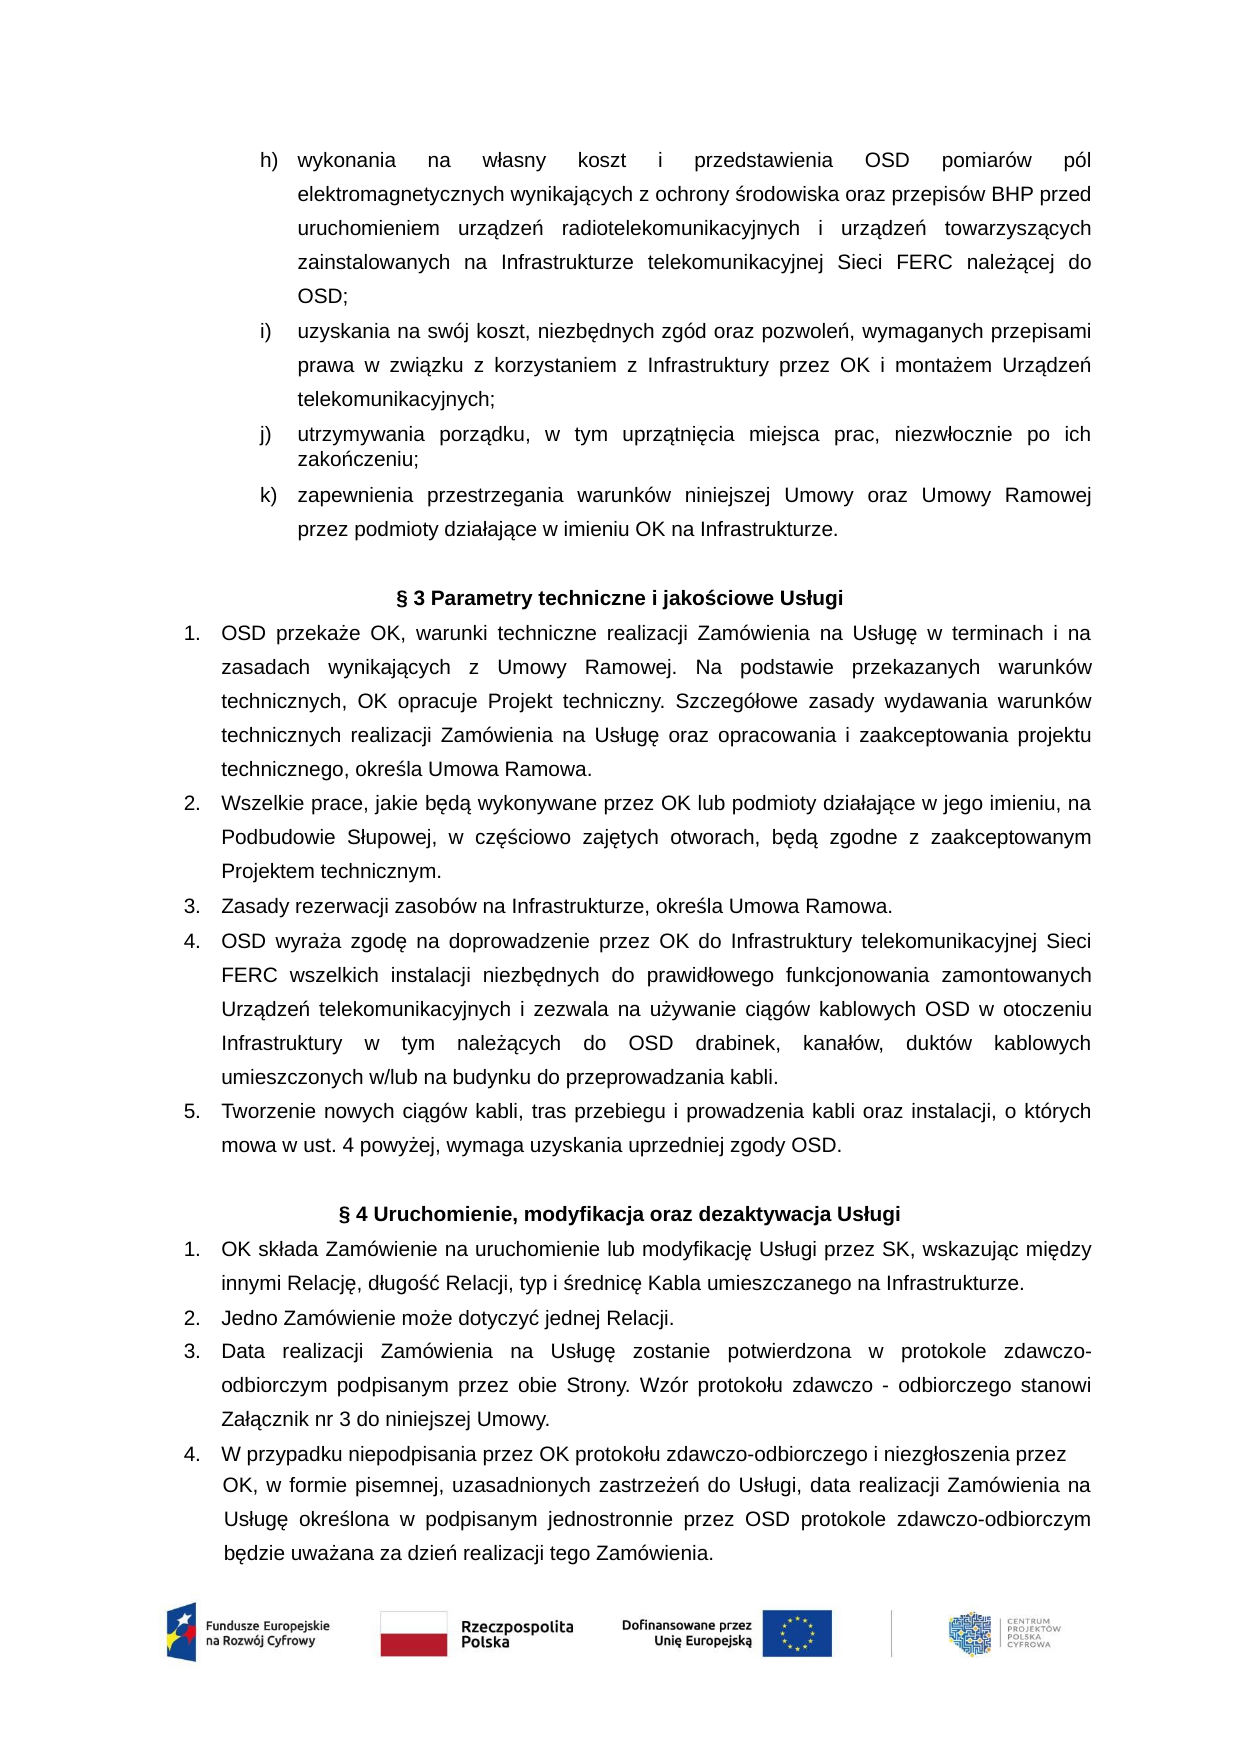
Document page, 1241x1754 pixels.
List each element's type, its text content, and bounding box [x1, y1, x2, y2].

list zapewnienia przestrzegania warunków niniejszej Umowy oraz Umowy Ramowej przez podmioty działające w imieniu OK na Infrastrukturze. [260, 482, 1093, 540]
list Wszelkie prace, jakie będą wykonywane przez OK lub podmioty działające w jego imieniu, na Podbudowie Słupowej, w częściowo zajętych otworach, będą zgodne z zaakceptowanym Projektem technicznym. [183, 791, 1093, 883]
list OSD przekaże OK, warunki techniczne realizacji Zamówienia na Usługę w terminach i na zasadach wynikających z Umowy Ramowej. Na podstawie przekazanych warunków technicznych, OK opracuje Projekt techniczny. Szczegółowe zasady wydawania warunków technicznych realizacji Zamówienia na Usługę oraz opracowania i zaakceptowania projektu technicznego, określa Umowa Ramowa. [183, 621, 1093, 780]
list utrzymywania porządku, w tym uprzątnięcia miejsca prac, niezwłocznie po ich zakończeniu; [260, 421, 1093, 471]
text OK, w formie pisemnej, uzasadnionych zastrzeżeń do Usługi, data realizacji Zamówienia na Usługę określona w podpisanym jednostronnie przez OSD protokole zdawczo-odbiorczym będzie uważana za dzień realizacji tego Zamówienia. [222, 1473, 1093, 1565]
list Data realizacji Zamówienia na Usługę zostanie potwierdzona w protokole zdawczo-odbiorczym podpisanym przez obie Strony. Wzór protokołu zdawczo - odbiorczego stanowi Załącznik nr 3 do niniejszej Umowy. [183, 1339, 1093, 1431]
subtitle § 3 Parametry techniczne i jakościowe Usługi [222, 586, 1017, 610]
list Tworzenie nowych ciągów kabli, tras przebiegu i prowadzenia kabli oraz instalacji, o których mowa w ust. 4 powyżej, wymaga uzyskania uprzedniej zgody OSD. [183, 1099, 1093, 1157]
list W przypadku niepodpisania przez OK protokołu zdawczo-odbiorczego i niezgłoszenia przez [183, 1442, 1093, 1466]
list Jedno Zamówienie może dotyczyć jednej Relacji. [183, 1306, 1093, 1329]
subtitle § 4 Uruchomienie, modyfikacja oraz dezaktywacja Usługi [222, 1202, 1017, 1226]
list wykonania na własny koszt i przedstawienia OSD pomiarów pól elektromagnetycznych wynikających z ochrony środowiska oraz przepisów BHP przed uruchomieniem urządzeń radiotelekomunikacyjnych i urządzeń towarzyszących zainstalowanych na Infrastrukturze telekomunikacyjnej Sieci FERC należącej do OSD; [260, 148, 1093, 308]
picture [147, 1582, 1090, 1681]
list Zasady rezerwacji zasobów na Infrastrukturze, określa Umowa Ramowa. [183, 894, 1093, 918]
list OSD wyraża zgodę na doprowadzenie przez OK do Infrastruktury telekomunikacyjnej Sieci FERC wszelkich instalacji niezbędnych do prawidłowego funkcjonowania zamontowanych Urządzeń telekomunikacyjnych i zezwala na używanie ciągów kablowych OSD w otoczeniu Infrastruktury w tym należących do OSD drabinek, kanałów, duktów kablowych umieszczonych w/lub na budynku do przeprowadzania kabli. [183, 929, 1093, 1088]
list OK składa Zamówienie na uruchomienie lub modyfikację Usługi przez SK, wskazując między innymi Relację, długość Relacji, typ i średnicę Kabla umieszczanego na Infrastrukturze. [183, 1237, 1093, 1295]
list uzyskania na swój koszt, niezbędnych zgód oraz pozwoleń, wymaganych przepisami prawa w związku z korzystaniem z Infrastruktury przez OK i montażem Urządzeń telekomunikacyjnych; [260, 319, 1093, 411]
